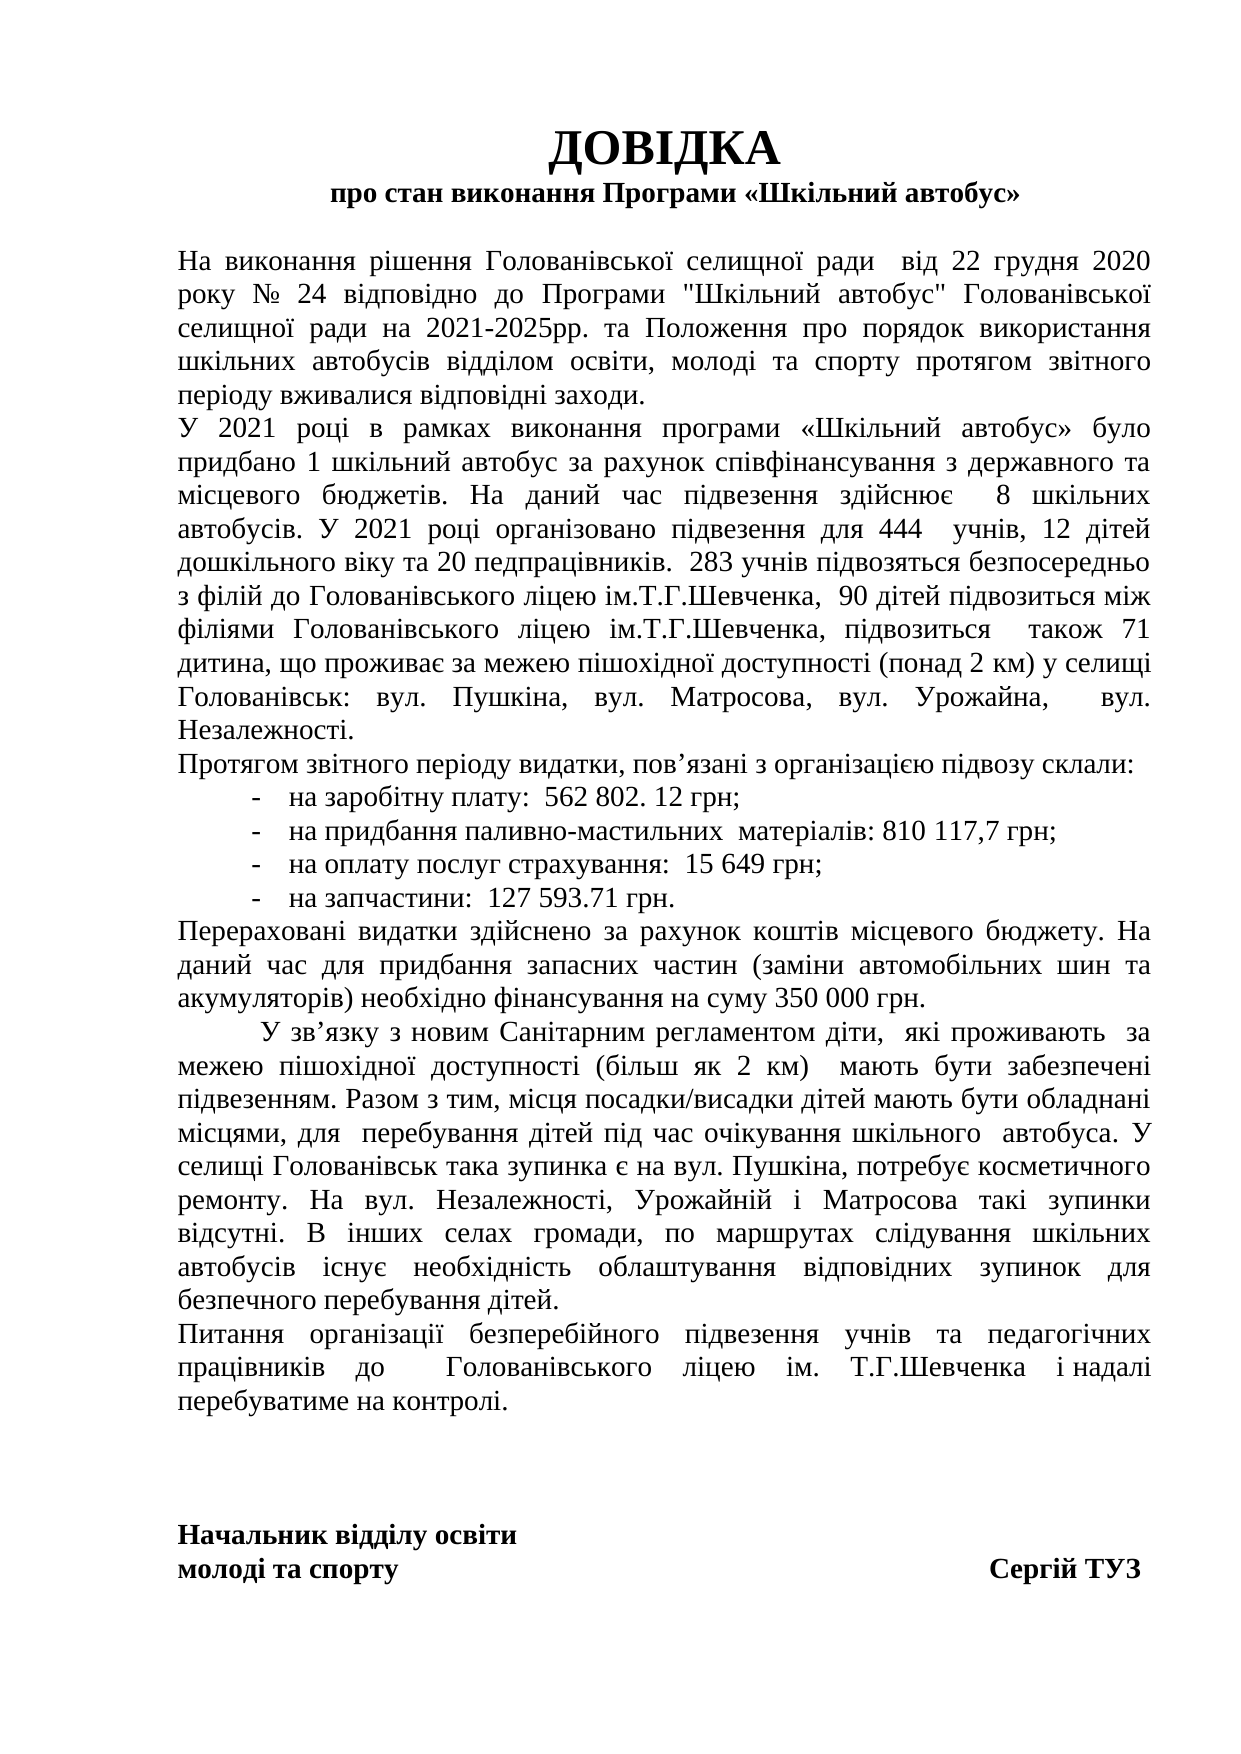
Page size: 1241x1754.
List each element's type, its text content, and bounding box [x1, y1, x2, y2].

text У 2021 році в рамках виконання програми «Шкільний автобус» було придбано 1 шкільний автобус за рахунок співфінансування з державного та місцевого бюджетів. На даний час підвезення здійснює 8 шкільних автобусів. У 2021 році організовано підвезення для 444 учнів, 12 дітей дошкільного віку та 20 педпрацівників. 283 учнів підвозяться безпосередньо з філій до Голованівського ліцею ім.Т.Г.Шевченка, 90 дітей підвозиться між філіями Голованівського ліцею ім.Т.Г.Шевченка, підвозиться також 71 дитина, що проживає за межею пішохідної доступності (понад ) у селищі Голованівськ: вул. Пушкіна, вул. Матросова, вул. Урожайна, вул. Незалежності. [177, 410, 1152, 746]
text Питання організації безперебійного підвезення учнів та педагогічних працівників до Голованівського ліцею ім. Т.Г.Шевченка і надалі перебуватиме на контролі. [177, 1316, 1152, 1417]
list на оплату послуг страхування: 15 649 грн; [251, 846, 1152, 880]
text На виконання рішення Голованівської селищної ради від 22 грудня 2020 року № 24 відповідно до Програми "Шкільний автобус" Голованівської селищної ради на 2021-2025рр. та Положення про порядок використання шкільних автобусів відділом освіти, молоді та спорту протягом звітного періоду вживалися відповідні заходи. [177, 243, 1152, 410]
text У зв’язку з новим Санітарним регламентом діти, які проживають за межею пішохідної доступності (більш як ) мають бути забезпечені підвезенням. Разом з тим, місця посадки/висадки дітей мають бути обладнані місцями, для перебування дітей під час очікування шкільного автобуса. У селищі Голованівськ така зупинка є на вул. Пушкіна, потребує косметичного ремонту. На вул. Незалежності, Урожайній і Матросова такі зупинки відсутні. В інших селах громади, по маршрутах слідування шкільних автобусів існує необхідність облаштування відповідних зупинок для безпечного перебування дітей. [177, 1014, 1152, 1316]
text Протягом звітного періоду видатки, пов’язані з організацією підвозу склали: [177, 746, 1152, 779]
text Начальник відділу освіти молоді та спорту Сергій ТУЗ [177, 1517, 1152, 1584]
list на придбання паливно-мастильних матеріалів: 810 117,7 грн; [251, 813, 1152, 846]
text про стан виконання Програми «Шкільний автобус» [118, 176, 1152, 209]
list на запчастини: 127 593.71 грн. [251, 880, 1152, 913]
list на заробітну плату: 562 802. 12 грн; [251, 779, 1152, 813]
text Перераховані видатки здійснено за рахунок коштів місцевого бюджету. На даний час для придбання запасних частин (заміни автомобільних шин та акумуляторів) необхідно фінансування на суму 350 000 грн. [177, 913, 1152, 1014]
text ДОВІДКА [177, 118, 1152, 176]
